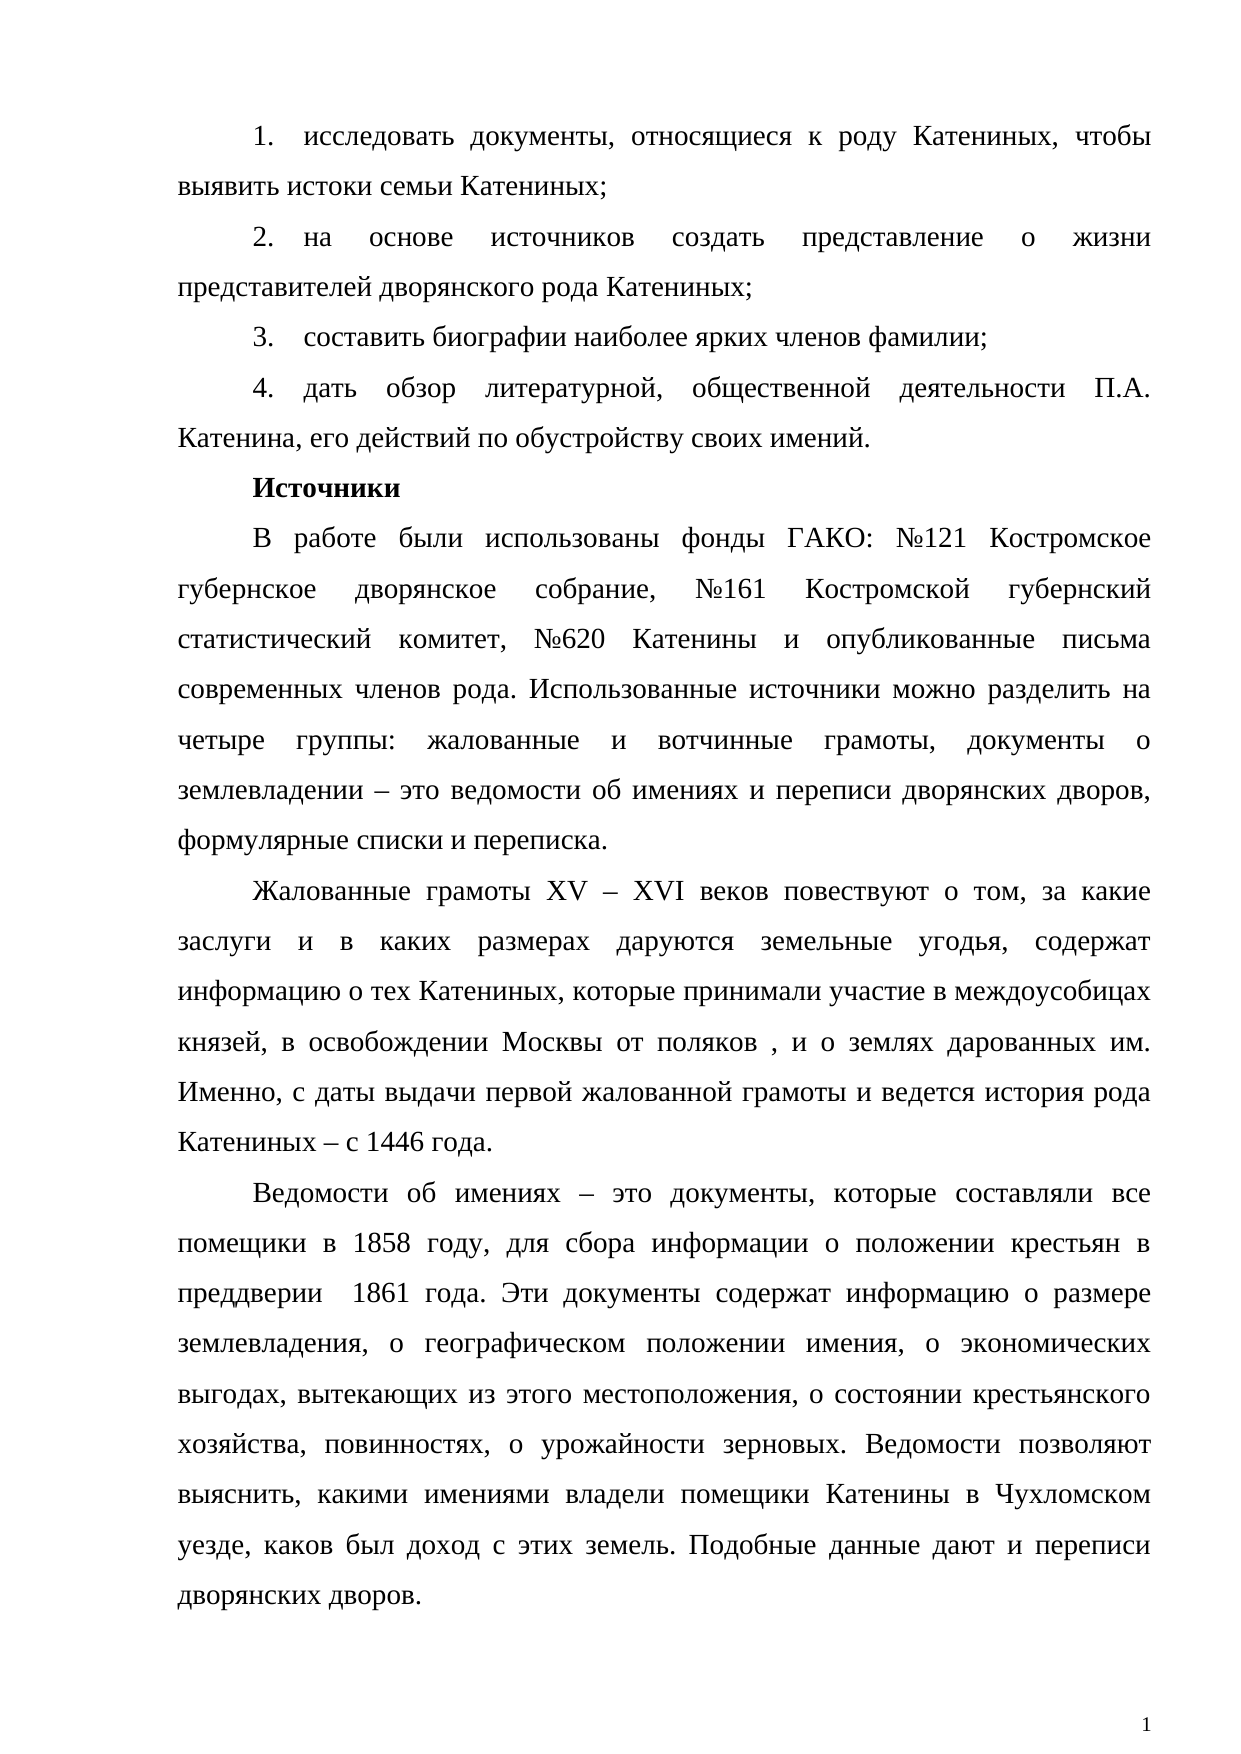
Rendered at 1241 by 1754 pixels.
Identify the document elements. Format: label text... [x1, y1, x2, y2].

list на основе источников создать представление о жизни представителей дворянского рода Катениных; [177, 219, 1152, 303]
text Ведомости об имениях – это документы, которые составляли все помещики в 1858 году, для сбора информации о положении крестьян в преддверии 1861 года. Эти документы содержат информацию о размере землевладения, о географическом положении имения, о экономических выгодах, вытекающих из этого местоположения, о состоянии крестьянского хозяйства, повинностях, о урожайности зерновых. Ведомости позволяют выяснить, какими имениями владели помещики Катенины в Чухломском уезде, каков был доход с этих земель. Подобные данные дают и переписи дворянских дворов. [177, 1175, 1152, 1611]
text Жалованные грамоты XV – XVI веков повествуют о том, за какие заслуги и в каких размерах даруются земельные угодья, содержат информацию о тех Катениных, которые принимали участие в междоусобицах князей, в освобождении Москвы от поляков , и о землях дарованных им. Именно, с даты выдачи первой жалованной грамоты и ведется история рода Катениных – с 1446 года. [177, 873, 1152, 1158]
list составить биографии наиболее ярких членов фамилии; [177, 319, 1152, 353]
text В работе были использованы фонды ГАКО: №121 Костромское губернское дворянское собрание, №161 Костромской губернский статистический комитет, №620 Катенины и опубликованные письма современных членов рода. Использованные источники можно разделить на четыре группы: жалованные и вотчинные грамоты, документы о землевладении – это ведомости об имениях и переписи дворянских дворов, формулярные списки и переписка. [177, 521, 1152, 856]
subtitle Источники [177, 470, 1152, 504]
list дать обзор литературной, общественной деятельности П.А. Катенина, его действий по обустройству своих имений. [177, 370, 1152, 453]
list исследовать документы, относящиеся к роду Катениных, чтобы выявить истоки семьи Катениных; [177, 118, 1152, 202]
